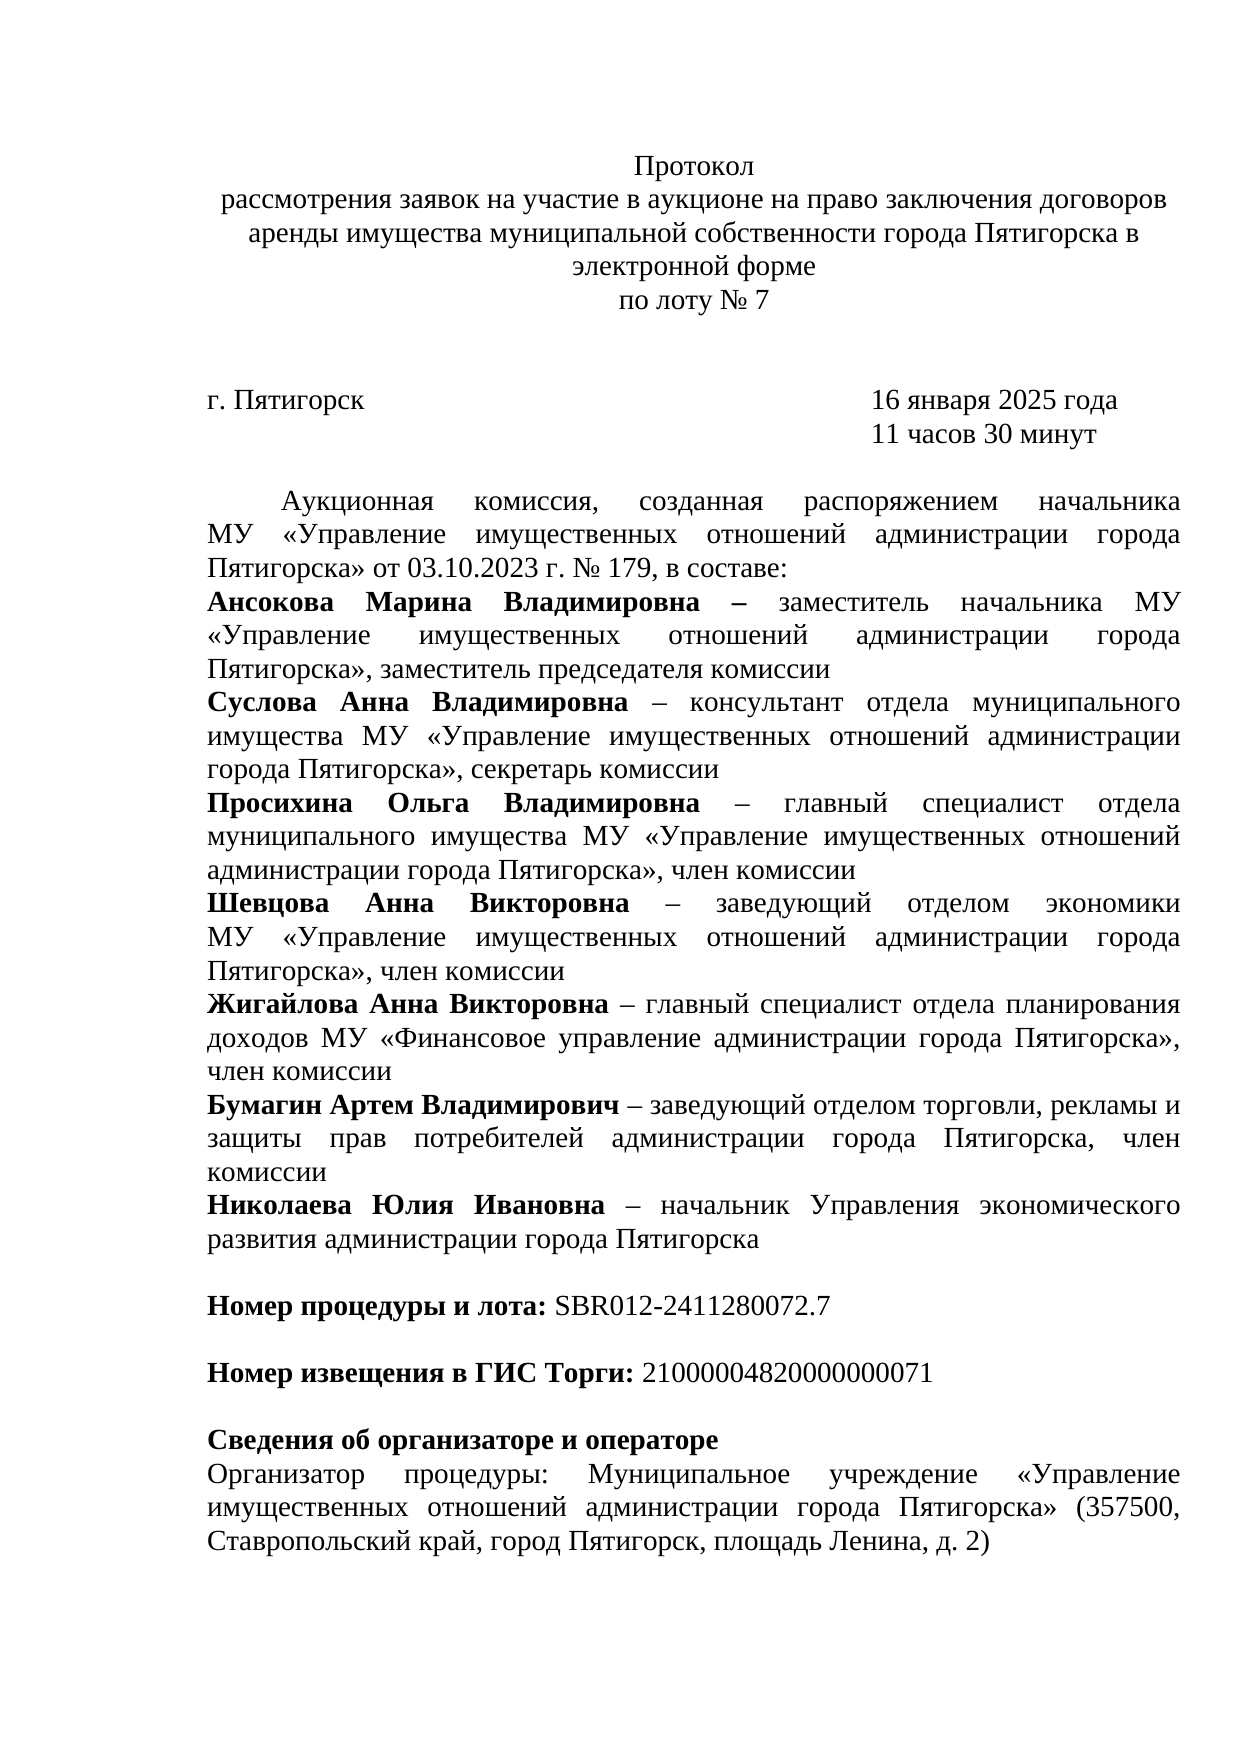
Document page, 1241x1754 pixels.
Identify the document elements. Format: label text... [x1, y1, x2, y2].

text г. Пятигорск 16 января 2025 года [207, 382, 1181, 416]
text Сведения об организаторе и операторе [207, 1422, 1181, 1456]
text Номер процедуры и лота: SBR012-2411280072.7 [207, 1288, 1181, 1322]
text Суслова Анна Владимировна – консультант отдела муниципального имущества МУ «Управление имущественных отношений администрации города Пятигорска», секретарь комиссии [207, 684, 1181, 785]
text Протокол [207, 148, 1181, 181]
text Номер извещения в ГИС Торги: 21000004820000000071 [207, 1355, 1181, 1389]
text Бумагин Артем Владимирович – заведующий отделом торговли, рекламы и защиты прав потребителей администрации города Пятигорска, член комиссии [207, 1087, 1181, 1187]
text Николаева Юлия Ивановна – начальник Управления экономического развития администрации города Пятигорска [207, 1187, 1181, 1254]
text Аукционная комиссия, созданная распоряжением начальника МУ «Управление имущественных отношений администрации города Пятигорска» от 03.10.2023 г. № 179, в составе: [207, 483, 1181, 584]
text Ансокова Марина Владимировна – заместитель начальника МУ «Управление имущественных отношений администрации города Пятигорска», заместитель председателя комиссии [207, 584, 1181, 684]
text Просихина Ольга Владимировна – главный специалист отдела муниципального имущества МУ «Управление имущественных отношений администрации города Пятигорска», член комиссии [207, 785, 1181, 886]
text Шевцова Анна Викторовна – заведующий отделом экономики МУ «Управление имущественных отношений администрации города Пятигорска», член комиссии [207, 886, 1181, 986]
text 11 часов 30 минут [797, 416, 1181, 449]
text Организатор процедуры: Муниципальное учреждение «Управление имущественных отношений администрации города Пятигорска» (357500, Ставропольский край, город Пятигорск, площадь Ленина, д. 2) [207, 1456, 1181, 1556]
text по лоту № 7 [207, 282, 1181, 315]
text рассмотрения заявок на участие в аукционе на право заключения договоров аренды имущества муниципальной собственности города Пятигорска в электронной форме [207, 181, 1181, 282]
text Жигайлова Анна Викторовна – главный специалист отдела планирования доходов МУ «Финансовое управление администрации города Пятигорска», член комиссии [207, 986, 1181, 1087]
